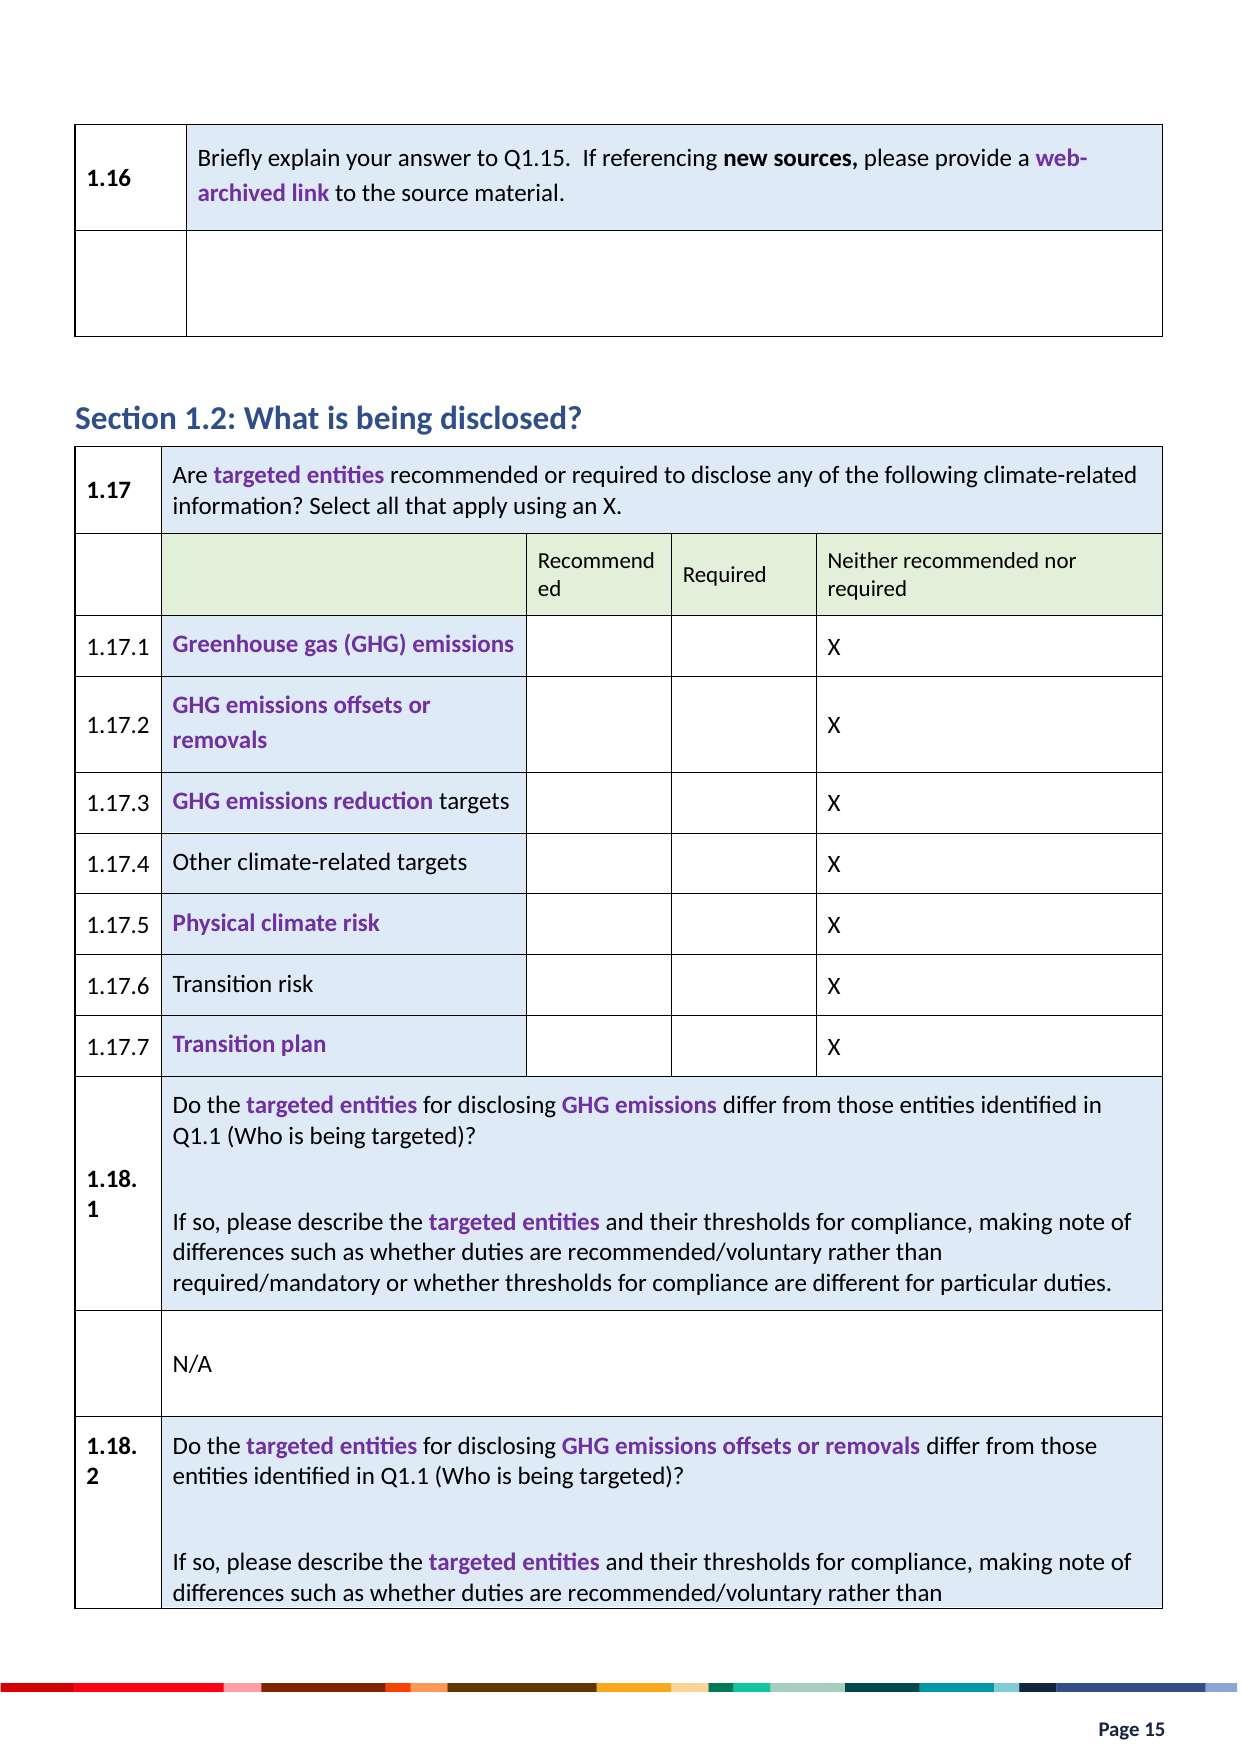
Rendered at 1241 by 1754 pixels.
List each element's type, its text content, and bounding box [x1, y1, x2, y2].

table_cell N/A [162, 1311, 1162, 1416]
table_cell Physical climate risk [162, 894, 526, 954]
table_cell X [817, 894, 1162, 954]
table_cell 1.18.1 [76, 1077, 161, 1310]
table_cell [672, 894, 816, 954]
table_cell [527, 616, 671, 676]
table_cell GHG emissions offsets or removals [162, 677, 526, 772]
table_cell [76, 1311, 161, 1416]
table_cell 1.17.7 [76, 1016, 161, 1076]
table_cell Transition plan [162, 1016, 526, 1076]
table_cell [672, 955, 816, 1015]
table_cell Do the targeted entities for disclosing GHG emissions differ from those entities identified in Q1.1 (Who is being targeted)? If so, please describe the targeted entities and their thresholds for compliance, making note of differences such as whether duties are recommended/voluntary rather than required/mandatory or whether thresholds for compliance are different for particular duties. [162, 1077, 1162, 1310]
table_cell [162, 534, 526, 615]
picture [0, 1683, 1236, 1692]
table_cell X [817, 616, 1162, 676]
table_header 1.17 [76, 447, 161, 533]
table_cell [672, 616, 816, 676]
table_header Are targeted entities recommended or required to disclose any of the following climate-related information? Select all that apply using an X. [162, 447, 1162, 533]
table_cell [187, 231, 1162, 336]
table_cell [162, 1417, 1162, 1607]
table_cell [672, 677, 816, 772]
table_cell 1.17.5 [76, 894, 161, 954]
table_cell X [817, 834, 1162, 893]
table_cell Transition risk [162, 955, 526, 1015]
table_cell X [817, 955, 1162, 1015]
table_cell [527, 955, 671, 1015]
table_cell GHG emissions reduction targets [162, 773, 526, 832]
table_cell [527, 894, 671, 954]
table_cell 1.16 [76, 125, 186, 230]
table_cell 1.17.4 [76, 834, 161, 893]
table_cell X [817, 1016, 1162, 1076]
table_cell [76, 534, 161, 615]
table_cell Briefly explain your answer to Q1.15. If referencing new sources, please provide a web-archived link to the source material. [187, 125, 1162, 230]
table_cell [76, 231, 186, 336]
table_cell Neither recommended nor required [817, 534, 1162, 615]
table_cell [527, 773, 671, 832]
table_cell X [817, 677, 1162, 772]
table_cell 1.18.2 [76, 1417, 161, 1607]
table_cell Other climate-related targets [162, 834, 526, 893]
table_cell Recommended [527, 534, 671, 615]
table_cell [672, 834, 816, 893]
table_cell 1.17.6 [76, 955, 161, 1015]
subtitle Section 1.2: What is being disclosed? [75, 397, 1165, 437]
table_cell Greenhouse gas (GHG) emissions [162, 616, 526, 676]
table_cell Required [672, 534, 816, 615]
table_cell [672, 773, 816, 832]
table_cell X [817, 773, 1162, 832]
table_cell 1.17.1 [76, 616, 161, 676]
table_cell 1.17.2 [76, 677, 161, 772]
table_cell [672, 1016, 816, 1076]
table_cell [527, 834, 671, 893]
table_cell 1.17.3 [76, 773, 161, 832]
table_cell [527, 677, 671, 772]
table_cell [527, 1016, 671, 1076]
